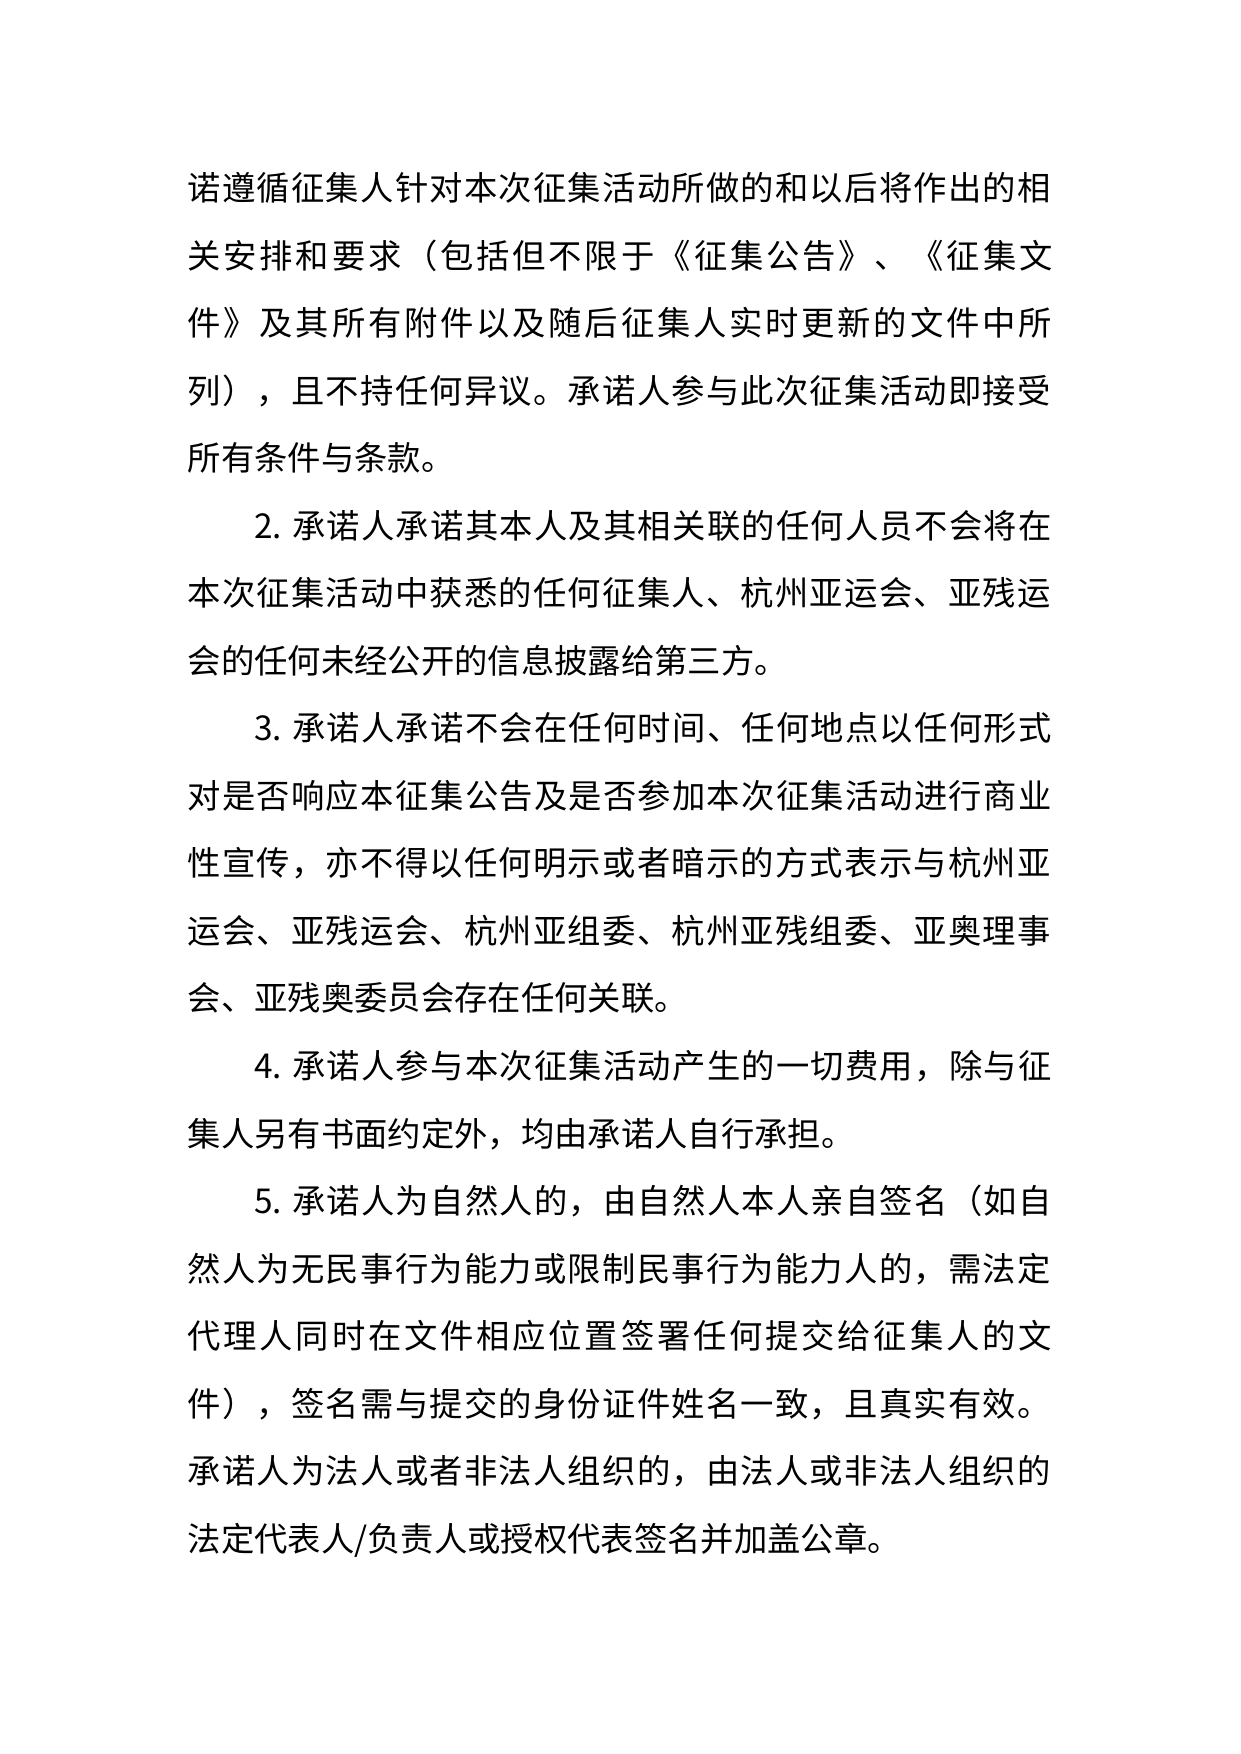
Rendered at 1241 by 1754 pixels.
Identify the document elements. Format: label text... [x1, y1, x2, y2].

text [187, 162, 1053, 480]
text 4. 承诺人参与本次征集活动产生的一切费用，除与征集人另有书面约定外，均由承诺人自行承担。 [187, 1040, 1053, 1156]
text 5. 承诺人为自然人的，由自然人本人亲自签名（如自然人为无民事行为能力或限制民事行为能力人的，需法定代理人同时在文件相应位置签署任何提交给征集人的文件），签名需与提交的身份证件姓名一致，且真实有效。承诺人为法人或者非法人组织的，由法人或非法人组织的法定代表人/负责人或授权代表签名并加盖公章。 [187, 1175, 1053, 1561]
text 2. 承诺人承诺其本人及其相关联的任何人员不会将在本次征集活动中获悉的任何征集人、杭州亚运会、亚残运会的任何未经公开的信息披露给第三方。 [187, 499, 1053, 683]
text 3. 承诺人承诺不会在任何时间、任何地点以任何形式对是否响应本征集公告及是否参加本次征集活动进行商业性宣传，亦不得以任何明示或者暗示的方式表示与杭州亚运会、亚残运会、杭州亚组委、杭州亚残组委、亚奥理事会、亚残奥委员会存在任何关联。 [187, 702, 1053, 1020]
